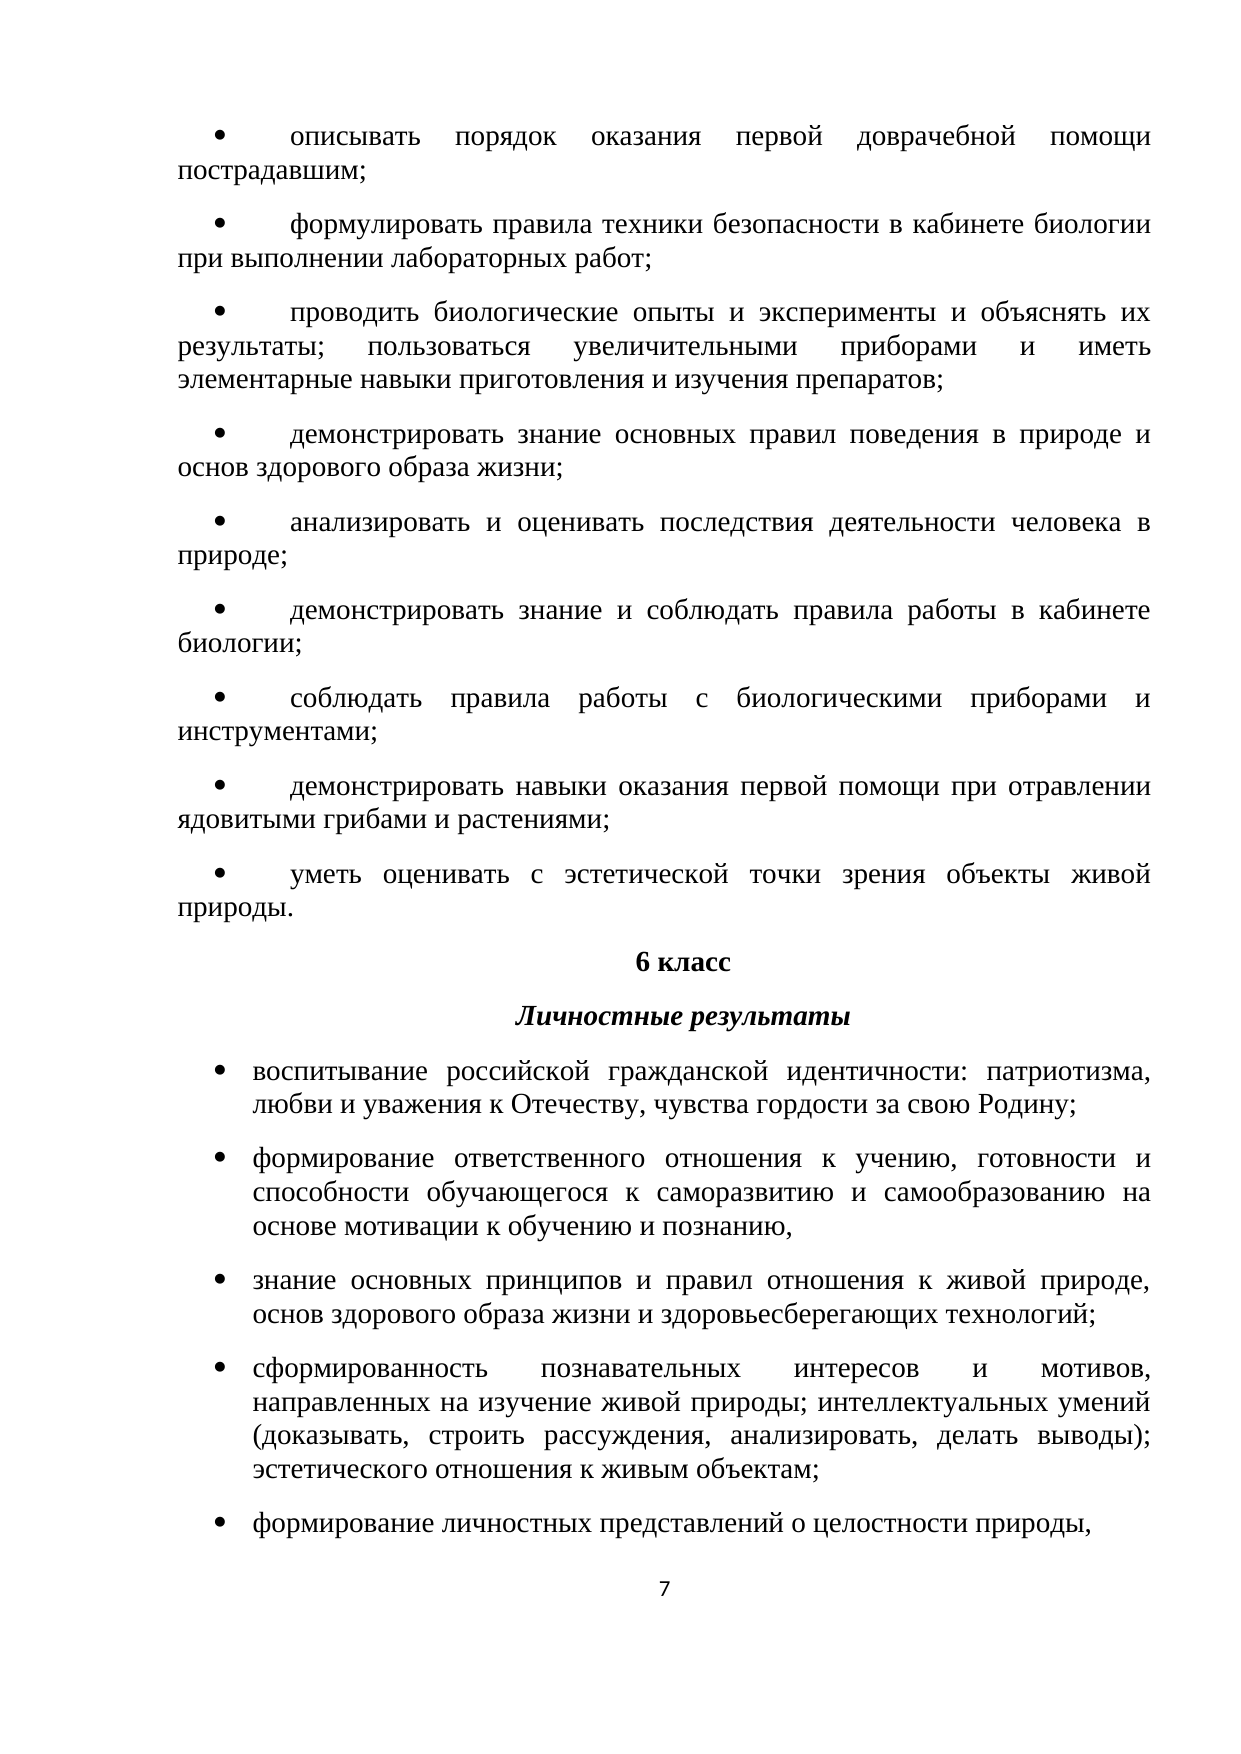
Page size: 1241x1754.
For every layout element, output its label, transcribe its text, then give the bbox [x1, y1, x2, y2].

list демонстрировать знание основных правил поведения в природе и основ здорового образа жизни; [177, 416, 1152, 483]
text 6 класс [215, 944, 1152, 977]
list формулировать правила техники безопасности в кабинете биологии при выполнении лабораторных работ; [177, 206, 1152, 273]
list формирование ответственного отношения к учению, готовности и способности обучающегося к саморазвитию и самообразованию на основе мотивации к обучению и познанию, [215, 1141, 1152, 1241]
text Личностные результаты [177, 998, 1152, 1032]
list формирование личностных представлений о целостности природы, [215, 1505, 1152, 1539]
list проводить биологические опыты и эксперименты и объяснять их результаты; пользоваться увеличительными приборами и иметь элементарные навыки приготовления и изучения препаратов; [177, 294, 1152, 395]
list сформированность познавательных интересов и мотивов, направленных на изучение живой природы; интеллектуальных умений (доказывать, строить рассуждения, анализировать, делать выводы); эстетического отношения к живым объектам; [215, 1350, 1152, 1484]
list демонстрировать навыки оказания первой помощи при отравлении ядовитыми грибами и растениями; [177, 768, 1152, 835]
list уметь оценивать с эстетической точки зрения объекты живой природы. [177, 856, 1152, 923]
list описывать порядок оказания первой доврачебной помощи пострадавшим; [177, 118, 1152, 185]
list анализировать и оценивать последствия деятельности человека в природе; [177, 504, 1152, 571]
list соблюдать правила работы с биологическими приборами и инструментами; [177, 680, 1152, 747]
list знание основных принципов и правил отношения к живой природе, основ здорового образа жизни и здоровьесберегающих технологий; [215, 1262, 1152, 1329]
list воспитывание российской гражданской идентичности: патриотизма, любви и уважения к Отечеству, чувства гордости за свою Родину; [215, 1053, 1152, 1120]
list демонстрировать знание и соблюдать правила работы в кабинете биологии; [177, 592, 1152, 659]
